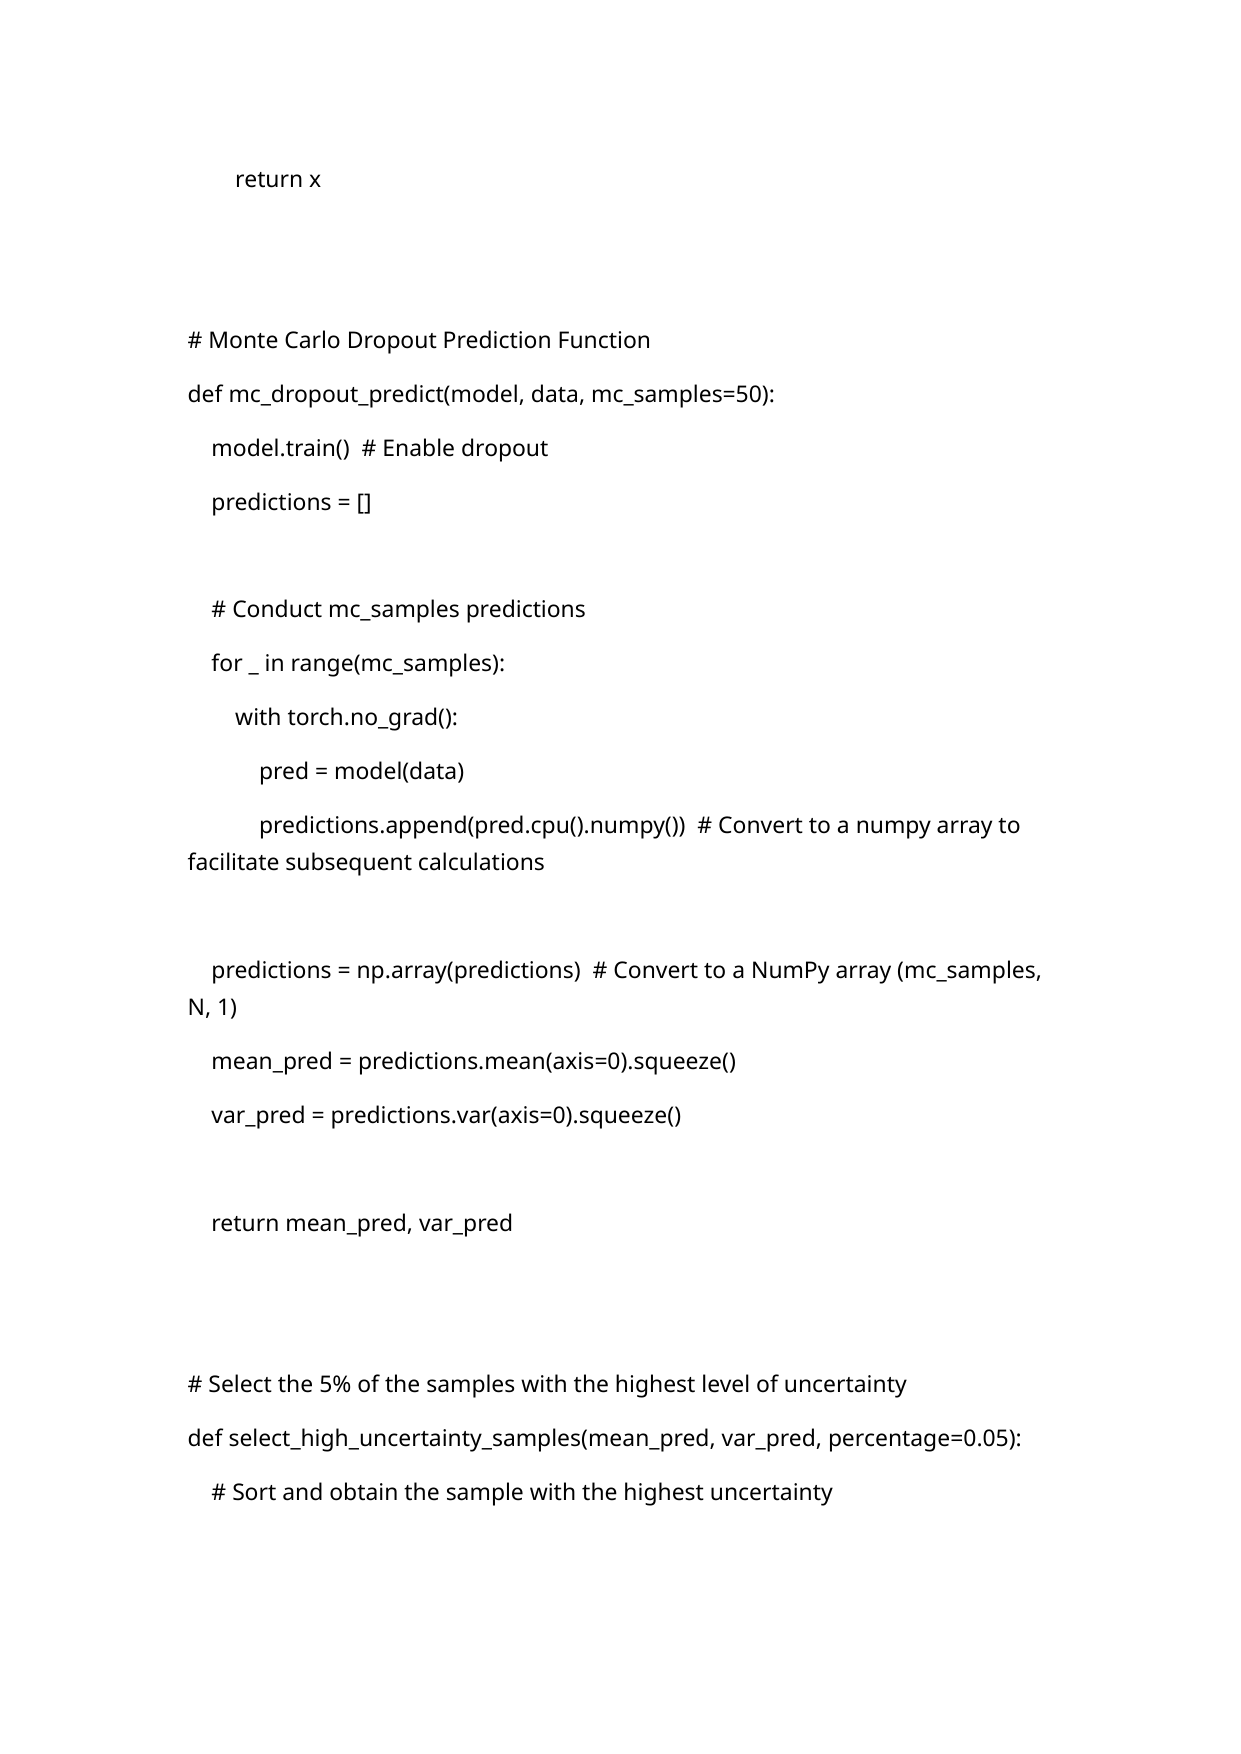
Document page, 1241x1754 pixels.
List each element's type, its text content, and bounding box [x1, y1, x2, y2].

text # Sort and obtain the sample with the highest uncertainty [187, 1475, 1053, 1508]
text model.train() # Enable dropout [187, 431, 1053, 464]
text def mc_dropout_predict(model, data, mc_samples=50): [187, 377, 1053, 410]
text return x [187, 162, 1053, 194]
text # Select the 5% of the samples with the highest level of uncertainty [187, 1367, 1053, 1400]
text return mean_pred, var_pred [187, 1206, 1053, 1238]
text # Monte Carlo Dropout Prediction Function [187, 323, 1053, 356]
text with torch.no_grad(): [187, 701, 1053, 733]
text var_pred = predictions.var(axis=0).squeeze() [187, 1098, 1053, 1131]
text predictions = np.array(predictions) # Convert to a NumPy array (mc_samples, N, 1) [187, 953, 1053, 1023]
text predictions.append(pred.cpu().numpy()) # Convert to a numpy array to facilitate subsequent calculations [187, 808, 1053, 878]
text for _ in range(mc_samples): [187, 647, 1053, 679]
text # Conduct mc_samples predictions [187, 593, 1053, 625]
text def select_high_uncertainty_samples(mean_pred, var_pred, percentage=0.05): [187, 1421, 1053, 1454]
text predictions = [] [187, 485, 1053, 518]
text mean_pred = predictions.mean(axis=0).squeeze() [187, 1044, 1053, 1077]
text pred = model(data) [187, 754, 1053, 787]
